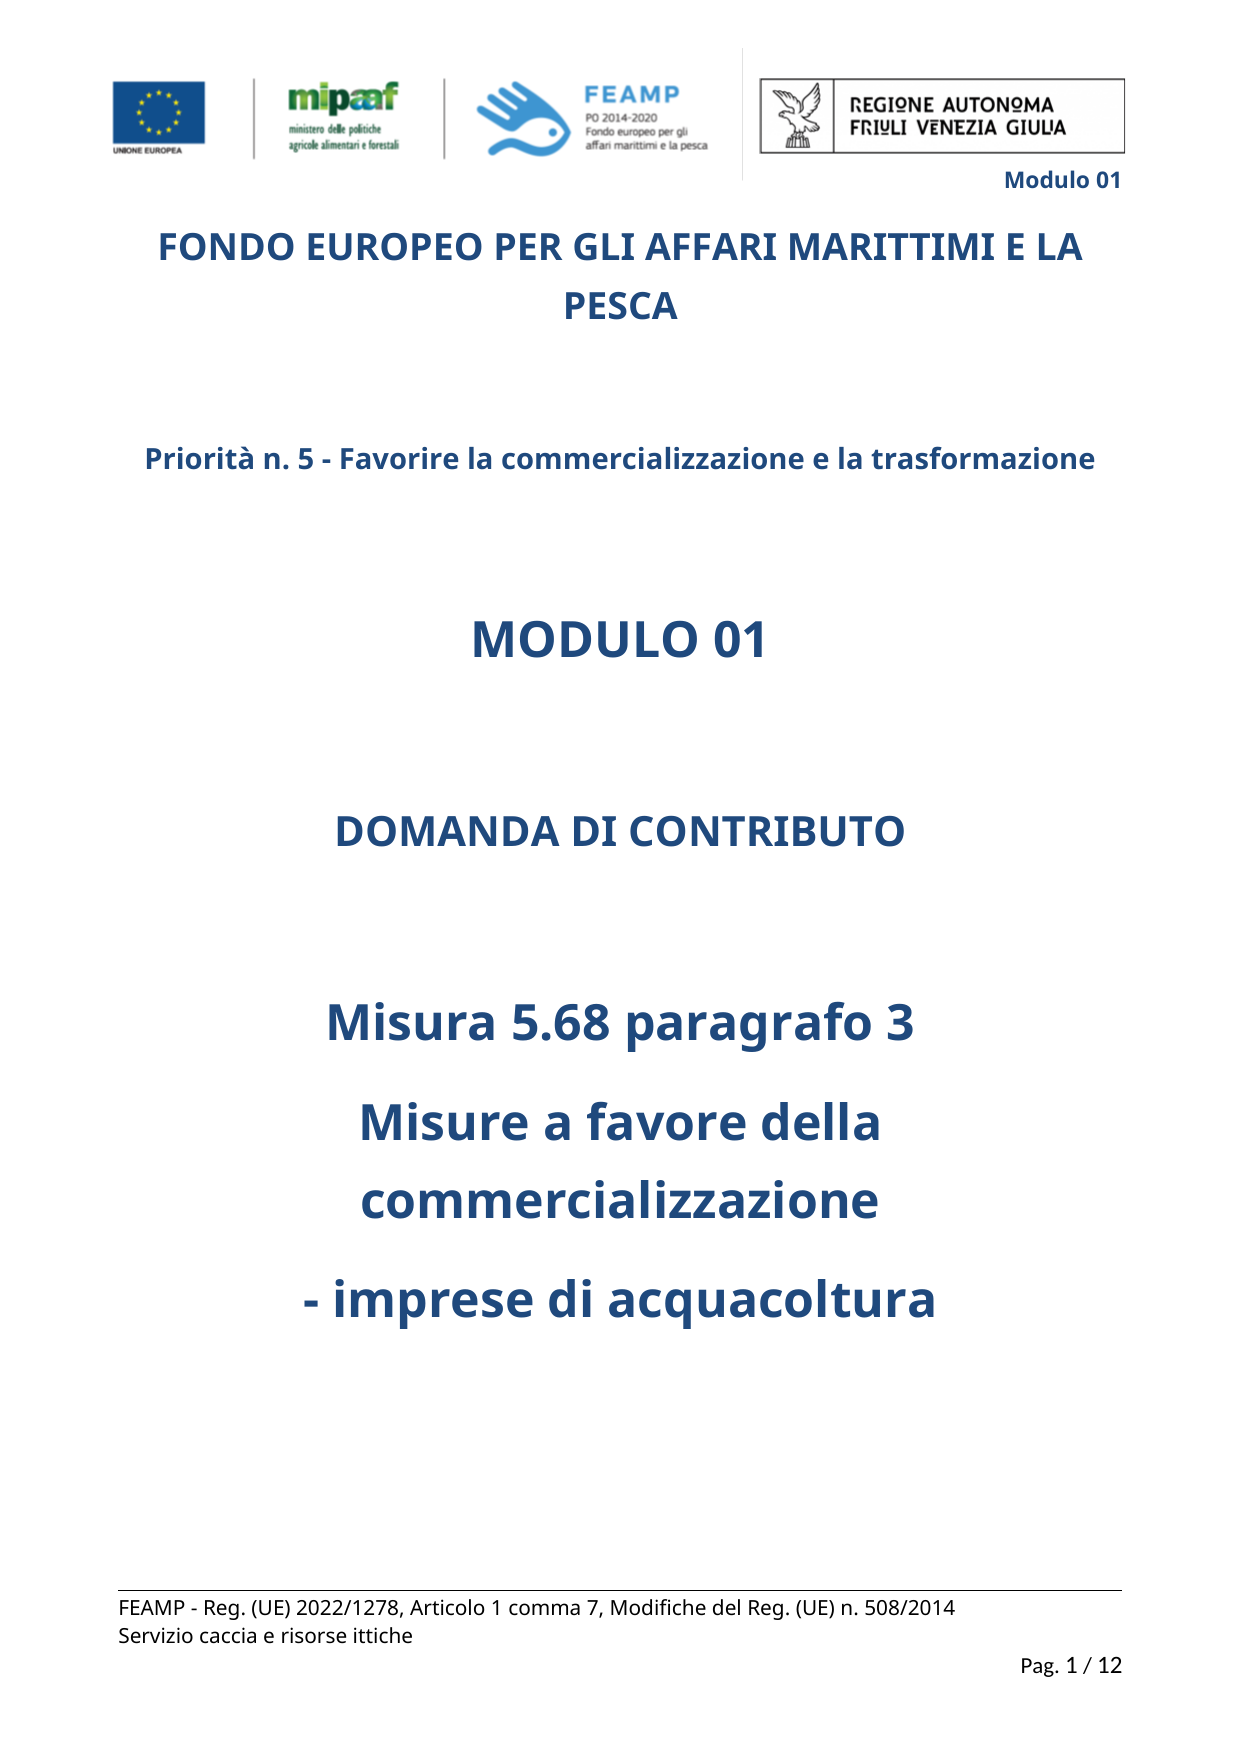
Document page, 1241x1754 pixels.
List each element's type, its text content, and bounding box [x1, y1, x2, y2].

picture [76, 48, 1126, 181]
text Misura 5.68 paragrafo 3 [118, 987, 1122, 1055]
text MODULO 01 [118, 604, 1122, 672]
text Priorità n. 5 - Favorire la commercializzazione e la trasformazione [118, 438, 1122, 478]
text - imprese di acquacoltura [118, 1264, 1122, 1332]
text DOMANDA DI CONTRIBUTO [118, 802, 1122, 859]
text FONDO EUROPEO PER GLI AFFARI MARITTIMI E LA PESCA [118, 221, 1122, 330]
text Misure a favore della commercializzazione [118, 1086, 1122, 1233]
